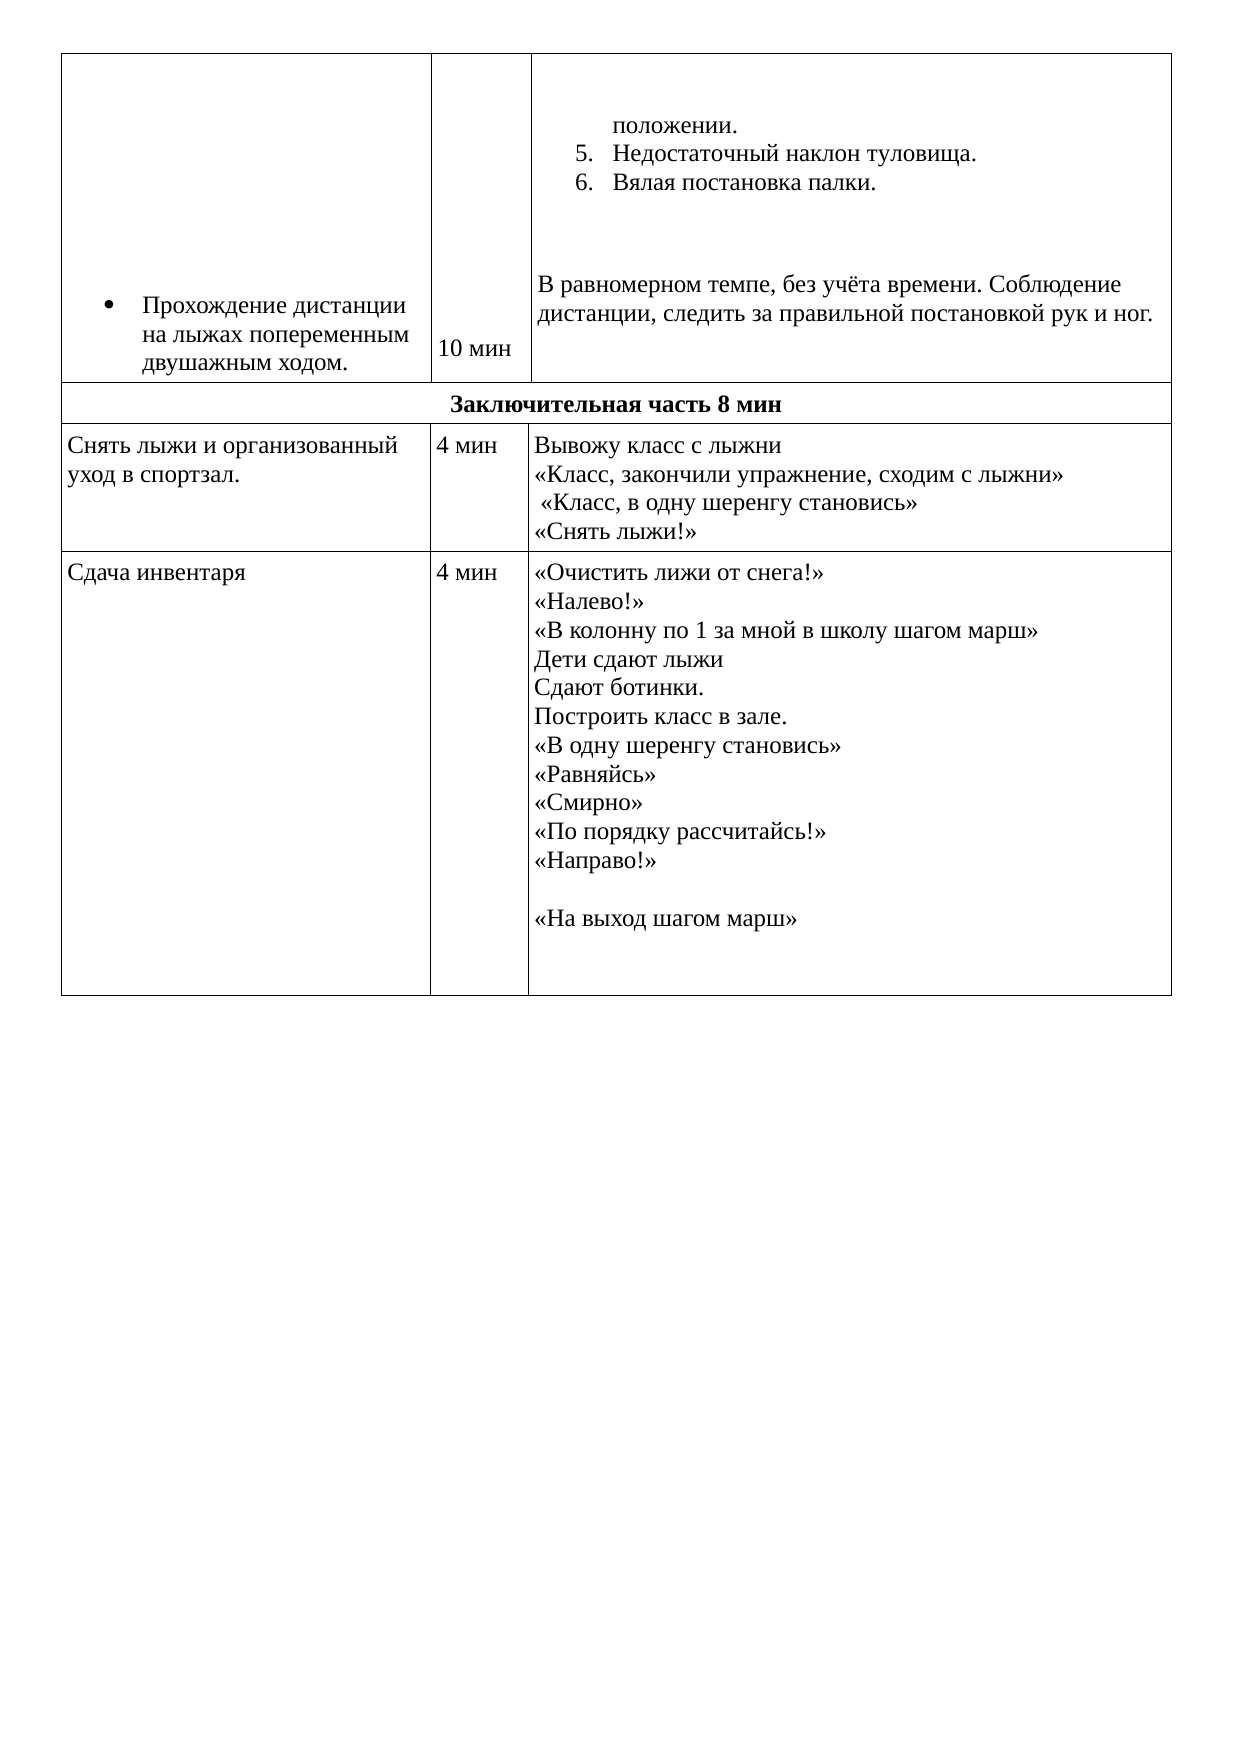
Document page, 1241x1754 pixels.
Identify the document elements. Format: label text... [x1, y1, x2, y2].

table_cell Снять лыжи и организованный уход в спортзал. [62, 424, 430, 551]
table_cell 4 мин [431, 552, 528, 995]
table_cell Вывожу класс с лыжни «Класс, закончили упражнение, сходим с лыжни» «Класс, в одну шеренгу становись» «Снять лыжи!» [529, 424, 1171, 551]
table_cell Заключительная часть 8 мин [62, 383, 1171, 423]
table_cell 4 мин [431, 424, 528, 551]
table_cell Сдача инвентаря [62, 552, 430, 995]
table_cell 5 мин 10 мин [432, 54, 531, 382]
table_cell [62, 54, 431, 382]
table_cell «Очистить лижи от снега!» «Налево!» «В колонну по 1 за мной в школу шагом марш» Дети сдают лыжи Сдают ботинки. Построить класс в зале. «В одну шеренгу становись» «Равняйсь» «Смирно» «По порядку рассчитайсь!» «Направо!» «На выход шагом марш» [529, 552, 1171, 995]
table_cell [532, 54, 1171, 382]
